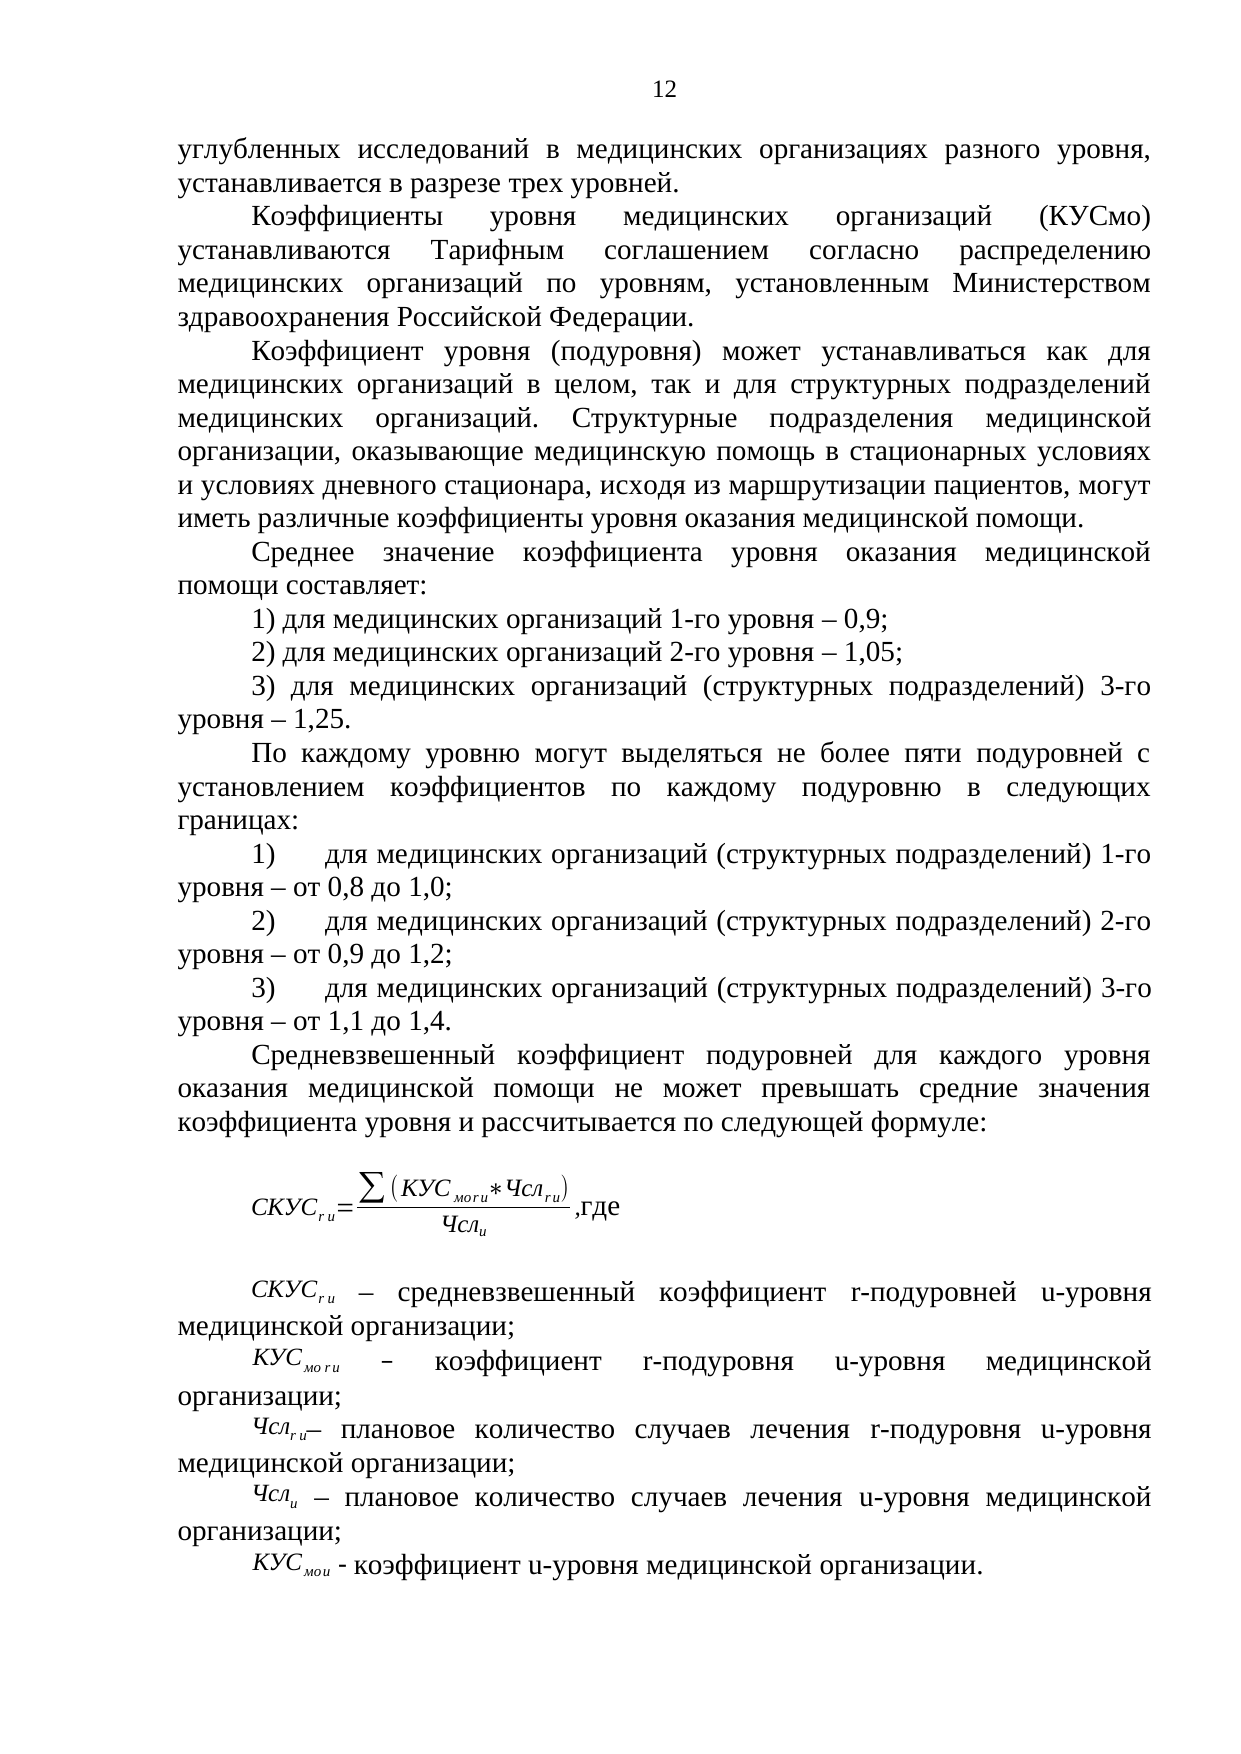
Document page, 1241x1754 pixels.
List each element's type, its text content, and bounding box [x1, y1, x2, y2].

list для медицинских организаций (структурных подразделений) 1-го уровня – от 0,8 до 1,0; [177, 836, 1152, 903]
text 1) для медицинских организаций 1-го уровня – 0,9; [177, 601, 1152, 634]
text 3) для медицинских организаций (структурных подразделений) 3-го уровня – 1,25. [177, 668, 1152, 735]
list - коэффициент u-уровня медицинской организации. [177, 1546, 1152, 1582]
list для медицинских организаций (структурных подразделений) 2-го уровня – от 0,9 до 1,2; [177, 903, 1152, 970]
text Средневзвешенный коэффициент подуровней для каждого уровня оказания медицинской помощи не может превышать средние значения коэффициента уровня и рассчитывается по следующей формуле: [177, 1037, 1152, 1138]
text Коэффициент уровня (подуровня) может устанавливаться как для медицинских организаций в целом, так и для структурных подразделений медицинских организаций. Структурные подразделения медицинской организации, оказывающие медицинскую помощь в стационарных условиях и условиях дневного стационара, исходя из маршрутизации пациентов, могут иметь различные коэффициенты уровня оказания медицинской помощи. [177, 333, 1152, 534]
list – коэффициент r-подуровня u-уровня медицинской организации; [177, 1342, 1152, 1411]
text 2) для медицинских организаций 2-го уровня – 1,05; [177, 634, 1152, 668]
list для медицинских организаций (структурных подразделений) 3-го уровня – от 1,1 до 1,4. [177, 970, 1152, 1037]
text где [177, 1171, 1152, 1241]
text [177, 131, 1152, 198]
text По каждому уровню могут выделяться не более пяти подуровней с установлением коэффициентов по каждому подуровню в следующих границах: [177, 735, 1152, 836]
text – средневзвешенный коэффициент r-подуровней u-уровня медицинской организации; [177, 1274, 1152, 1342]
text Коэффициенты уровня медицинских организаций (КУСмо) устанавливаются Тарифным соглашением согласно распределению медицинских организаций по уровням, установленным Министерством здравоохранения Российской Федерации. [177, 198, 1152, 333]
text – плановое количество случаев лечения u-уровня медицинской организации; [177, 1479, 1152, 1546]
text Среднее значение коэффициента уровня оказания медицинской помощи составляет: [177, 534, 1152, 601]
text – плановое количество случаев лечения r-подуровня u-уровня медицинской организации; [177, 1411, 1152, 1479]
